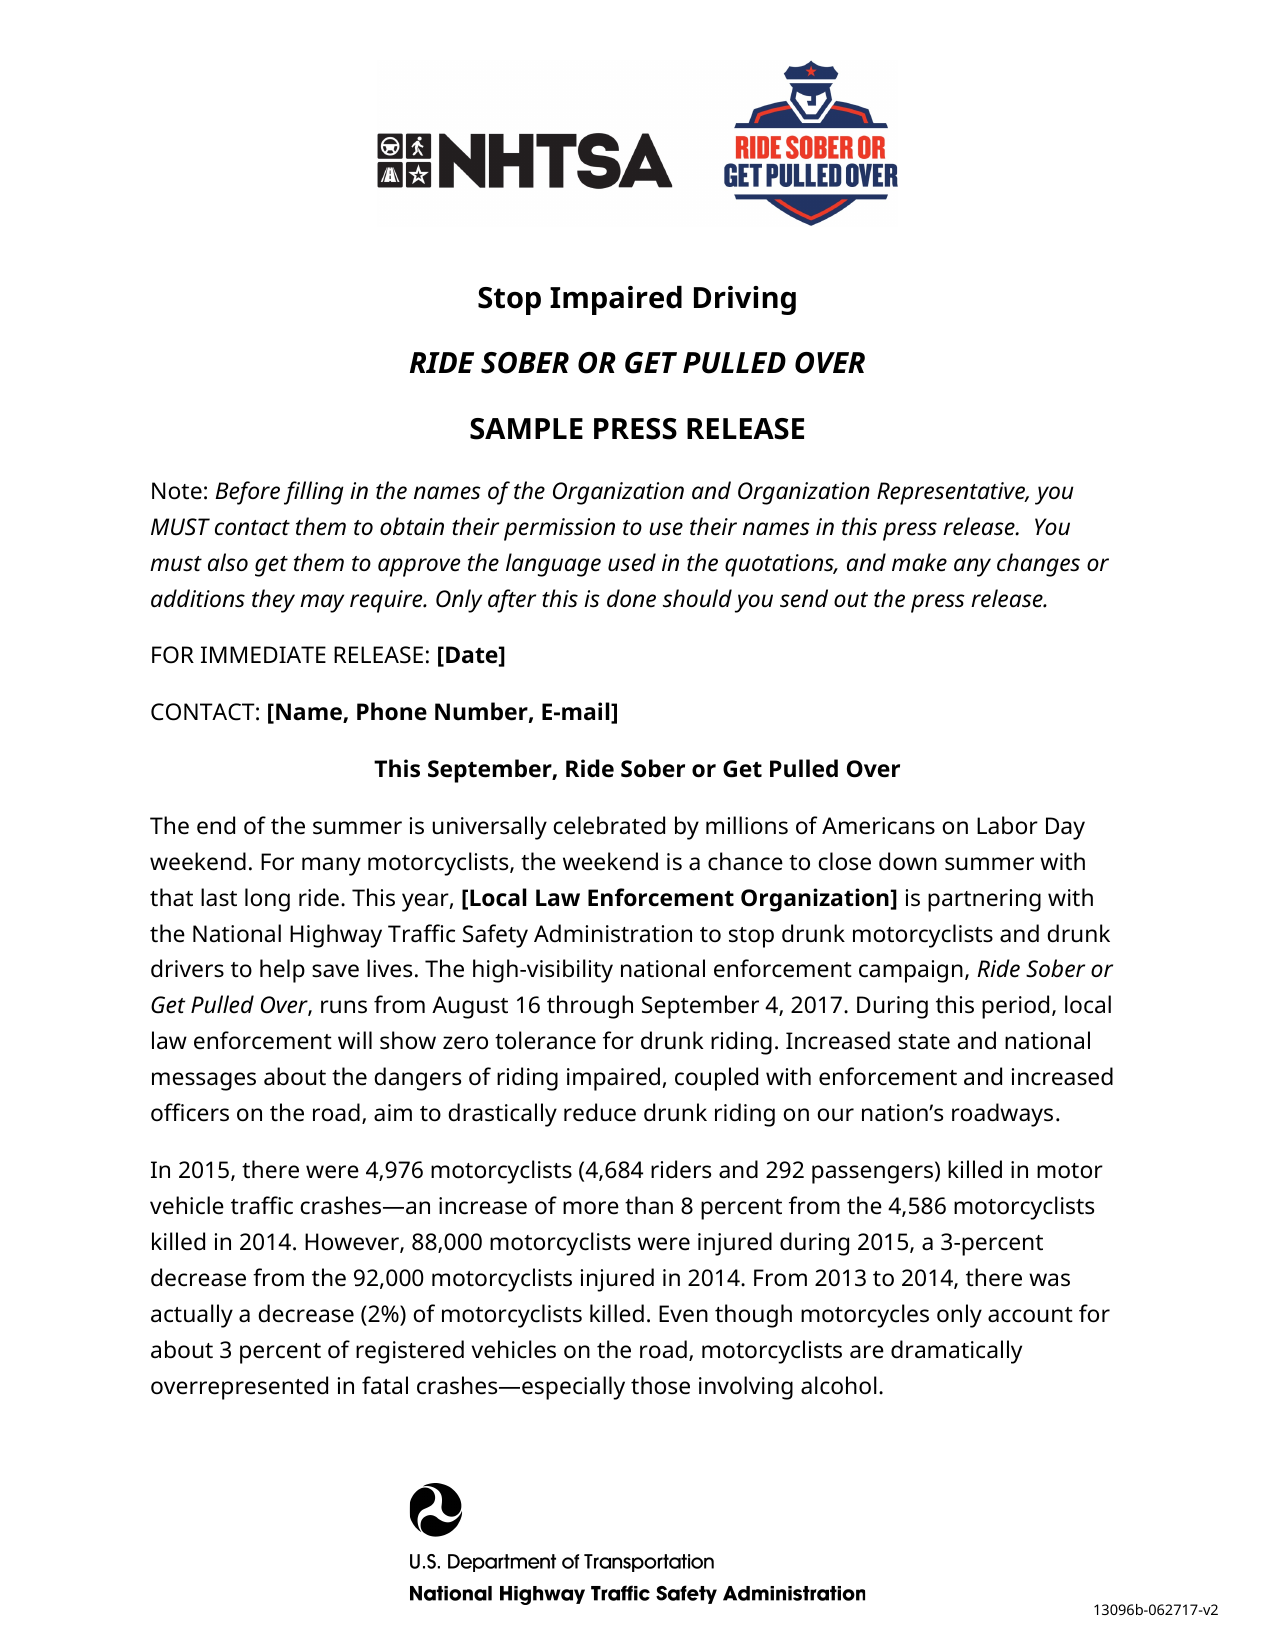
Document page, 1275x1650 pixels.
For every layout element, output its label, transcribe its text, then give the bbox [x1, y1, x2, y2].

text In 2015, there were 4,976 motorcyclists (4,684 riders and 292 passengers) killed in motor vehicle traffic crashes—an increase of more than 8 percent from the 4,586 motorcyclists killed in 2014. However, 88,000 motorcyclists were injured during 2015, a 3-percent decrease from the 92,000 motorcyclists injured in 2014. From 2013 to 2014, there was actually a decrease (2%) of motorcyclists killed. Even though motorcycles only account for about 3 percent of registered vehicles on the road, motorcyclists are dramatically overrepresented in fatal crashes—especially those involving alcohol. [150, 1154, 1125, 1401]
picture [376, 60, 899, 227]
picture [409, 1483, 866, 1605]
text Note: Before filling in the names of the Organization and Organization Representative, you MUST contact them to obtain their permission to use their names in this press release. You must also get them to approve the language used in the quotations, and make any changes or additions they may require. Only after this is done should you send out the press release. [150, 475, 1125, 614]
text FOR IMMEDIATE RELEASE: [Date] [150, 639, 1125, 671]
text This September, Ride Sober or Get Pulled Over [150, 753, 1125, 784]
text Ride Sober Or Get Pulled Over [150, 342, 1125, 382]
text SAMPLE PRESS RELEASE [150, 408, 1125, 448]
subtitle Stop Impaired Driving [150, 277, 1125, 317]
text The end of the summer is universally celebrated by millions of Americans on Labor Day weekend. For many motorcyclists, the weekend is a chance to close down summer with that last long ride. This year, [Local Law Enforcement Organization] is partnering with the National Highway Traffic Safety Administration to stop drunk motorcyclists and drunk drivers to help save lives. The high-visibility national enforcement campaign, Ride Sober or Get Pulled Over, runs from August 16 through September 4, 2017. During this period, local law enforcement will show zero tolerance for drunk riding. Increased state and national messages about the dangers of riding impaired, coupled with enforcement and increased officers on the road, aim to drastically reduce drunk riding on our nation’s roadways. [150, 810, 1125, 1128]
text CONTACT: [Name, Phone Number, E-mail] [150, 696, 1125, 727]
